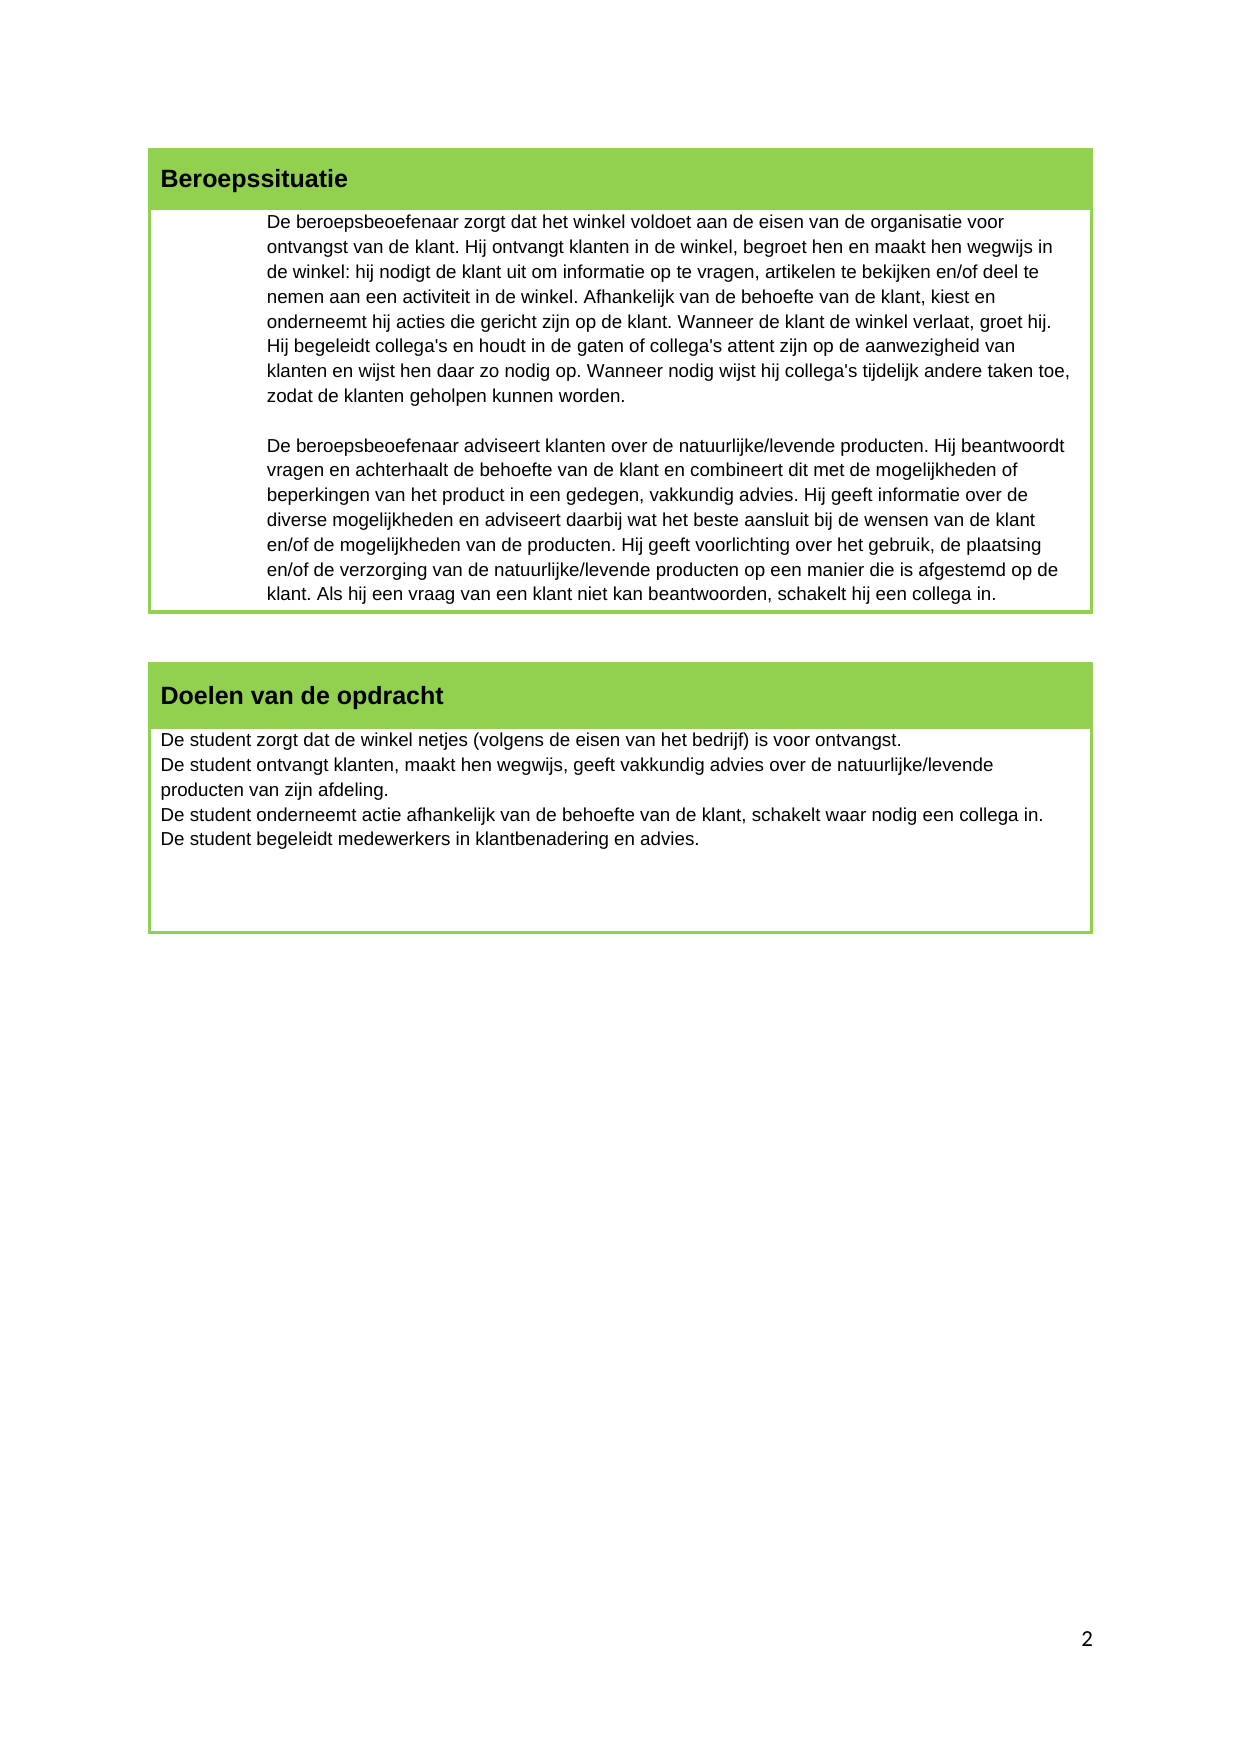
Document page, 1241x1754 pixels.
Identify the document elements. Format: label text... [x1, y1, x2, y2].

table_cell [151, 210, 1090, 610]
table_header Doelen van de opdracht [151, 665, 1090, 726]
table_cell De student zorgt dat de winkel netjes (volgens de eisen van het bedrijf) is voor ontvangst. De student ontvangt klanten, maakt hen wegwijs, geeft vakkundig advies over de natuurlijke/levende producten van zijn afdeling. De student onderneemt actie afhankelijk van de behoefte van de klant, schakelt waar nodig een collega in. De student begeleidt medewerkers in klantbenadering en advies. [151, 729, 1090, 931]
table_header Beroepssituatie [151, 151, 1090, 207]
